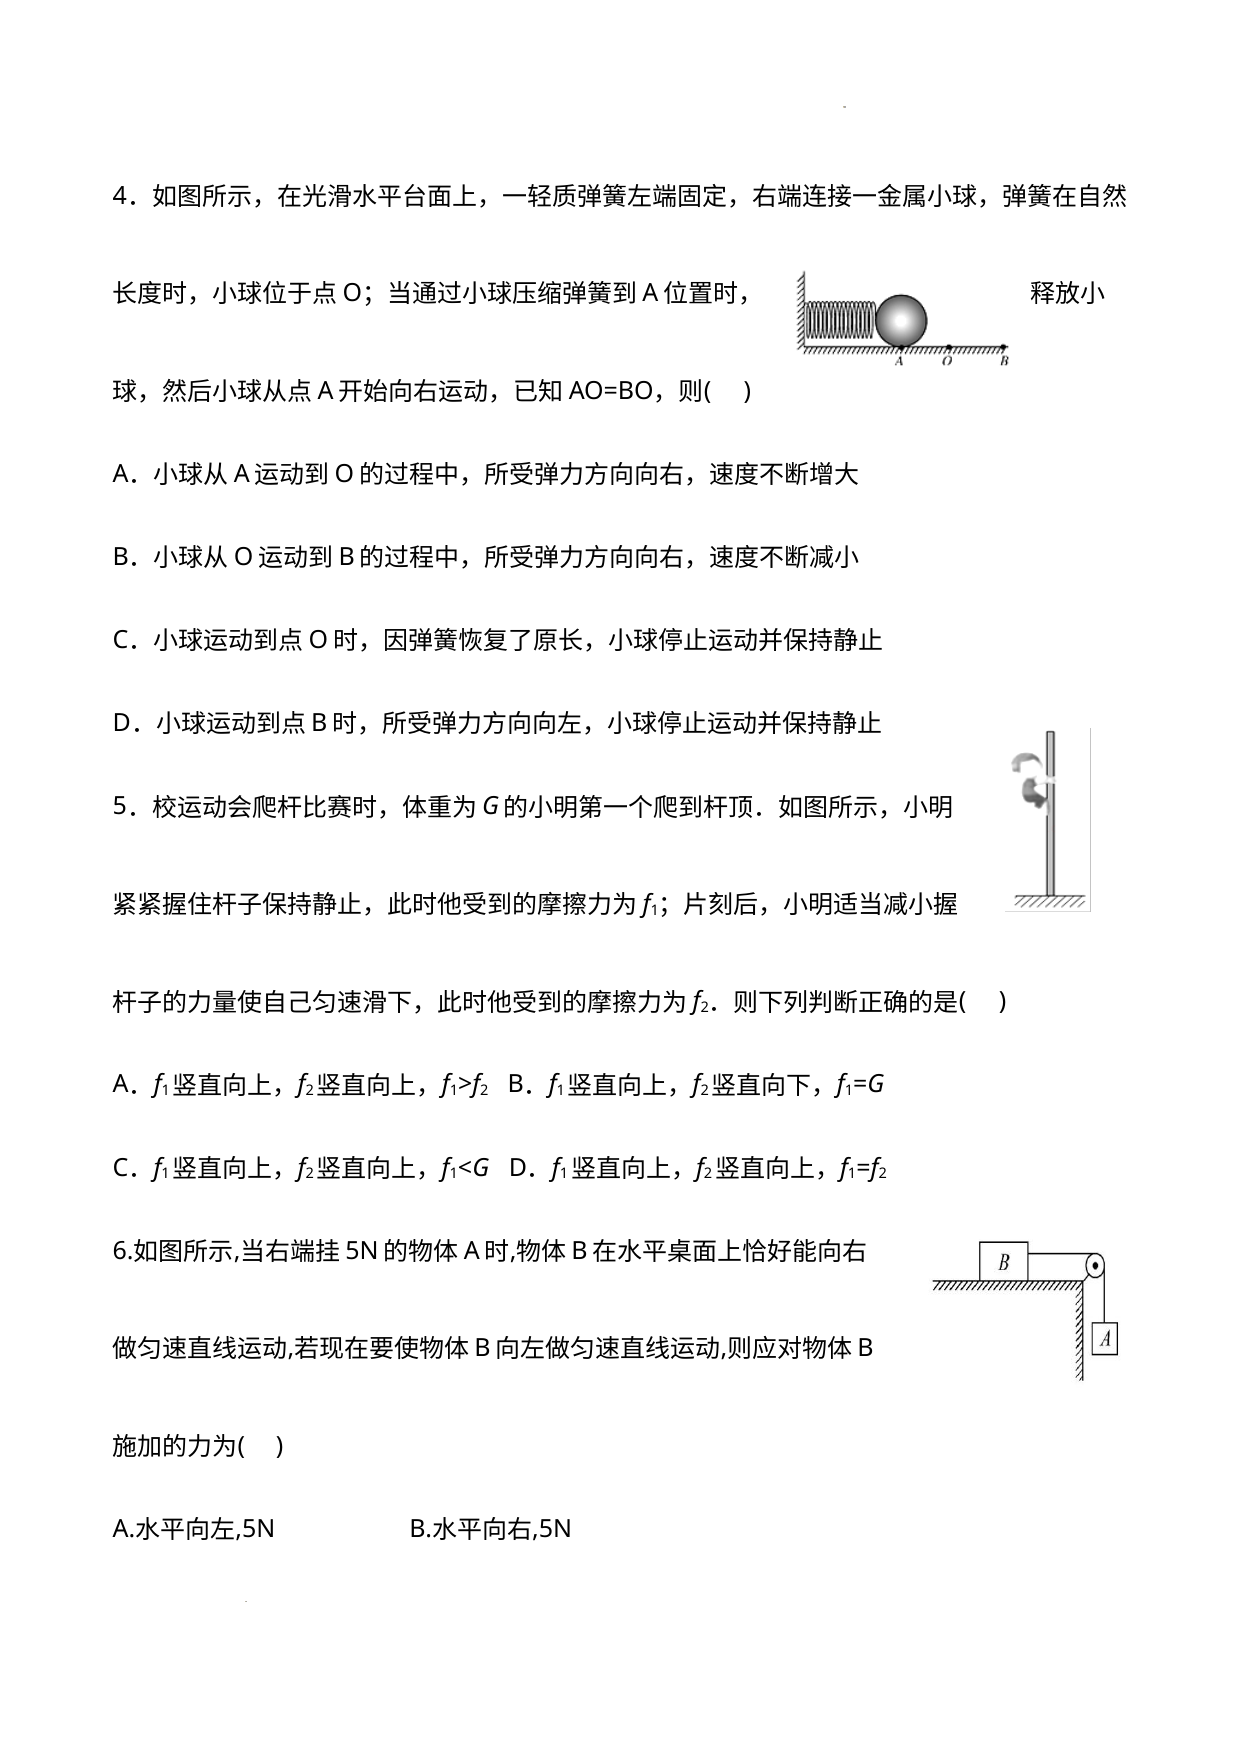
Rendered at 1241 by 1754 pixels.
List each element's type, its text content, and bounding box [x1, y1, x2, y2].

text 5．校运动会爬杆比赛时，体重为G的小明第一个爬到杆顶．如图所示，小明紧紧握住杆子保持静止，此时他受到的摩擦力为f1；片刻后，小明适当减小握杆子的力量使自己匀速滑下，此时他受到的摩擦力为f2．则下列判断正确的是( ) [112, 773, 1128, 1033]
text 4．如图所示，在光滑水平台面上，一轻质弹簧左端固定，右端连接一金属小球，弹簧在自然长度时，小球位于点O；当通过小球压缩弹簧到A位置时，释放小球，然后小球从点A开始向右运动，已知AO=BO，则( ) [112, 162, 1128, 422]
text C．f1竖直向上，f2竖直向上，f1<G D．f1竖直向上，f2竖直向上，f1=f2 [112, 1134, 1128, 1199]
text A．f1竖直向上，f2竖直向上，f1>f2 B．f1竖直向上，f2竖直向下，f1=G [112, 1051, 1128, 1116]
picture [917, 1228, 1123, 1389]
text 6.如图所示,当右端挂5N的物体A时,物体B在水平桌面上恰好能向右做匀速直线运动,若现在要使物体B向左做匀速直线运动,则应对物体B施加的力为( ) [112, 1217, 1128, 1477]
text B．小球从O运动到B的过程中，所受弹力方向向右，速度不断减小 [112, 523, 1128, 588]
picture [792, 266, 1012, 369]
text A.水平向左,5N B.水平向右,5N [112, 1495, 1128, 1560]
picture [1005, 728, 1092, 913]
text D．小球运动到点B时，所受弹力方向向左，小球停止运动并保持静止 [112, 689, 1128, 754]
text A．小球从A运动到O的过程中，所受弹力方向向右，速度不断增大 [112, 440, 1128, 505]
text C．小球运动到点O时，因弹簧恢复了原长，小球停止运动并保持静止 [112, 606, 1128, 671]
